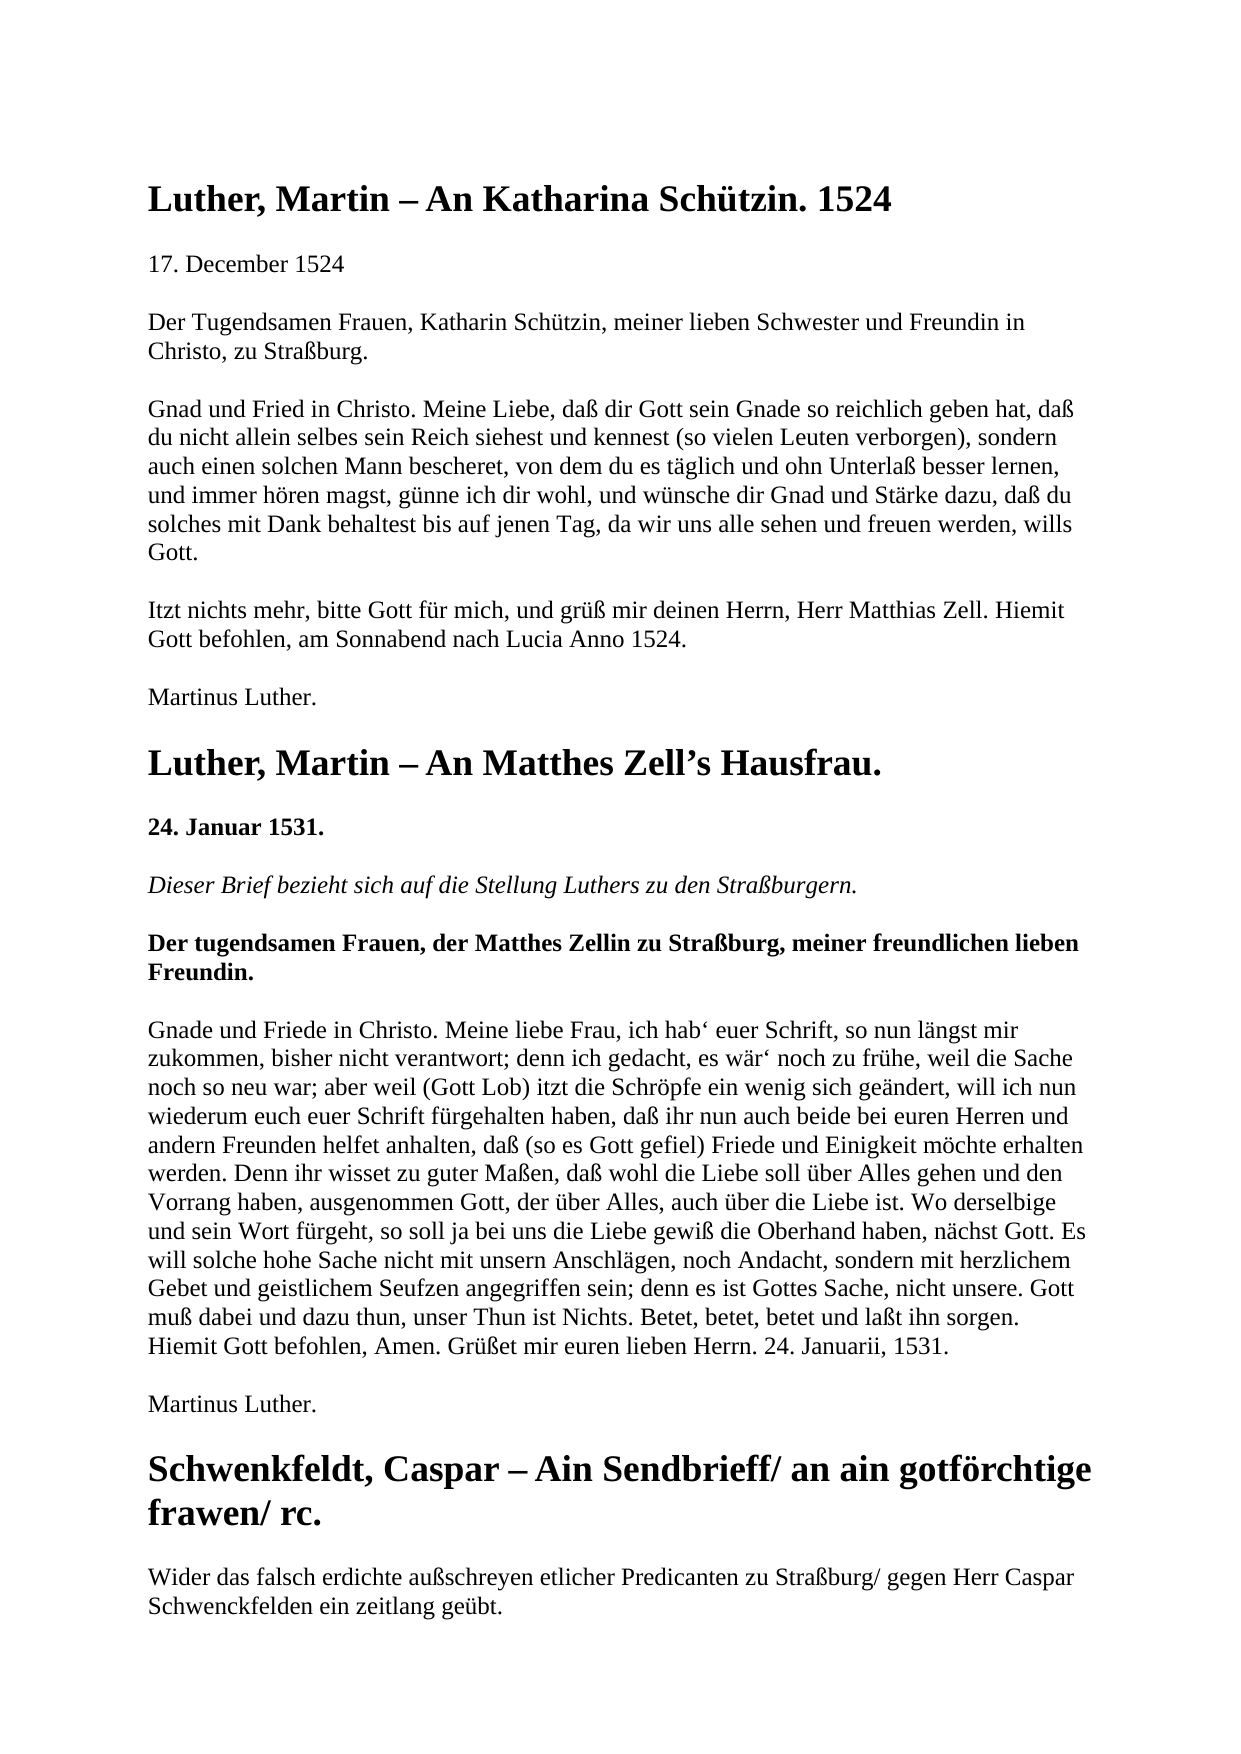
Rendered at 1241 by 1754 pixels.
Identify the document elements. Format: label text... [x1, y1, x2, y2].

text Wider das falsch erdichte außschreyen etlicher Predicanten zu Straßburg/ gegen Herr Caspar Schwenckfelden ein zeitlang geübt. [148, 1562, 1093, 1620]
text 24. Januar 1531. [148, 812, 1093, 841]
text Gnad und Fried in Christo. Meine Liebe, daß dir Gott sein Gnade so reichlich geben hat, daß du nicht allein selbes sein Reich siehest und kennest (so vielen Leuten verborgen), sondern auch einen solchen Mann bescheret, von dem du es täglich und ohn Unterlaß besser lernen, und immer hören magst, günne ich dir wohl, und wünsche dir Gnad und Stärke dazu, daß du solches mit Dank behaltest bis auf jenen Tag, da wir uns alle sehen und freuen werden, wills Gott. [148, 394, 1093, 566]
subtitle Schwenkfeldt, Caspar – Ain Sendbrieff/ an ain gotförchtige frawen/ rc. [148, 1447, 1093, 1533]
text Der tugendsamen Frauen, der Matthes Zellin zu Straßburg, meiner freundlichen lieben Freundin. [148, 928, 1093, 986]
text 17. December 1524 [148, 249, 1093, 278]
text Dieser Brief bezieht sich auf die Stellung Luthers zu den Straßburgern. [148, 870, 1093, 899]
text Der Tugendsamen Frauen, Katharin Schützin, meiner lieben Schwester und Freundin in Christo, zu Straßburg. [148, 307, 1093, 364]
text Martinus Luther. [148, 682, 1093, 711]
text Martinus Luther. [148, 1389, 1093, 1418]
text Gnade und Friede in Christo. Meine liebe Frau, ich hab‘ euer Schrift, so nun längst mir zukommen, bisher nicht verantwort; denn ich gedacht, es wär‘ noch zu frühe, weil die Sache noch so neu war; aber weil (Gott Lob) itzt die Schröpfe ein wenig sich geändert, will ich nun wiederum euch euer Schrift fürgehalten haben, daß ihr nun auch beide bei euren Herren und andern Freunden helfet anhalten, daß (so es Gott gefiel) Friede und Einigkeit möchte erhalten werden. Denn ihr wisset zu guter Maßen, daß wohl die Liebe soll über Alles gehen und den Vorrang haben, ausgenommen Gott, der über Alles, auch über die Liebe ist. Wo derselbige und sein Wort fürgeht, so soll ja bei uns die Liebe gewiß die Oberhand haben, nächst Gott. Es will solche hohe Sache nicht mit unsern Anschlägen, noch Andacht, sondern mit herzlichem Gebet und geistlichem Seufzen angegriffen sein; denn es ist Gottes Sache, nicht unsere. Gott muß dabei und dazu thun, unser Thun ist Nichts. Betet, betet, betet und laßt ihn sorgen. Hiemit Gott befohlen, Amen. Grüßet mir euren lieben Herrn. 24. Januarii, 1531. [148, 1015, 1093, 1360]
subtitle Luther, Martin – An Matthes Zell’s Hausfrau. [148, 740, 1093, 783]
text Itzt nichts mehr, bitte Gott für mich, und grüß mir deinen Herrn, Herr Matthias Zell. Hiemit Gott befohlen, am Sonnabend nach Lucia Anno 1524. [148, 595, 1093, 653]
subtitle Luther, Martin – An Katharina Schützin. 1524 [148, 177, 1093, 220]
